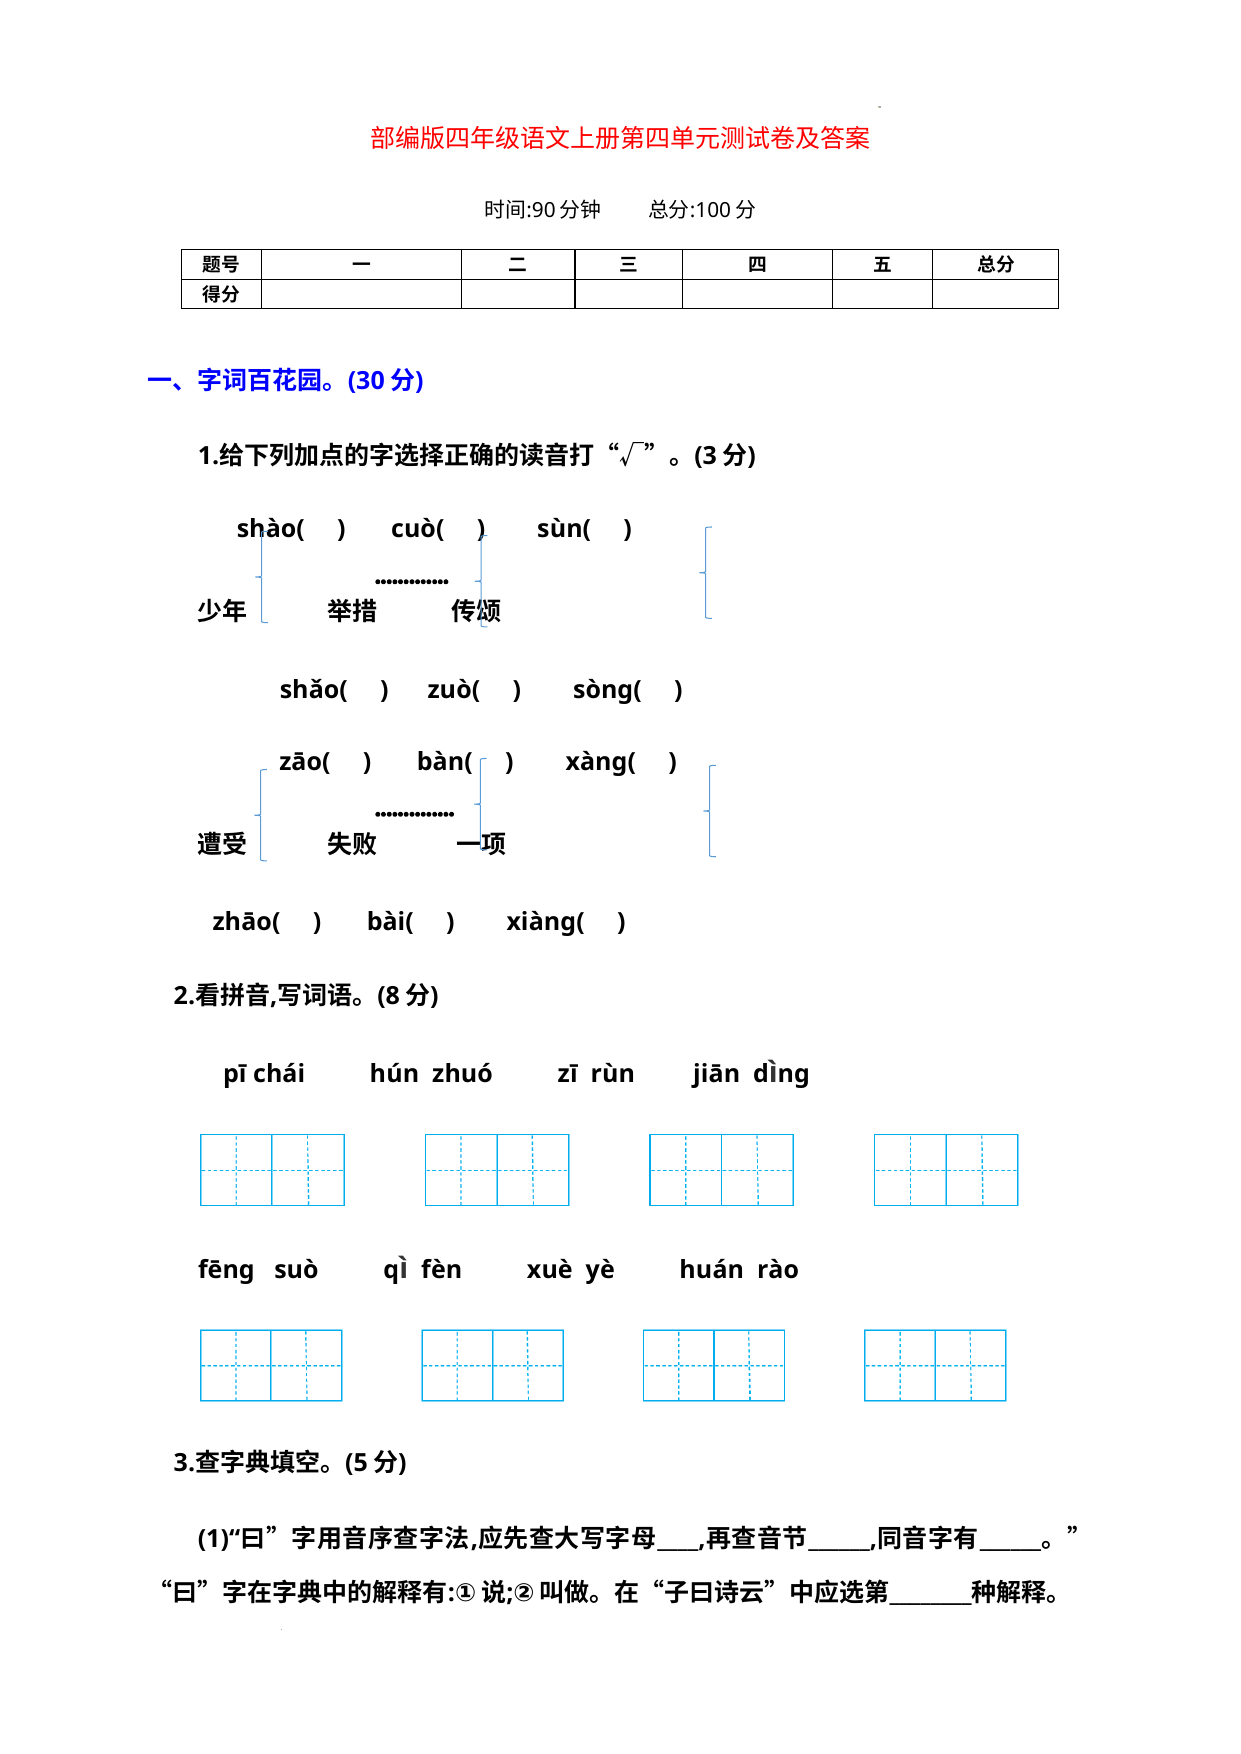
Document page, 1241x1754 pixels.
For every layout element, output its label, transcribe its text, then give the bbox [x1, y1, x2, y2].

text fēng suò qì fèn xuè yè huán rào [148, 1247, 1093, 1287]
table_header 总分 [933, 250, 1058, 278]
text zāo( ) bàn( ) xàng( ) [148, 743, 1093, 777]
table_cell [833, 280, 932, 308]
table_cell [683, 280, 832, 308]
text pī chái hún zhuó zī rùn jiān dìng [148, 1051, 1093, 1091]
text 遭受 失败 一项 [148, 815, 260, 861]
picture [197, 1327, 1009, 1408]
table_cell [262, 280, 461, 308]
table_cell 得分 [182, 280, 261, 308]
text 2.看拼音,写词语。(8分) [148, 976, 1093, 1012]
text (1)“曰”字用音序查字法,应先查大写字母____,再查音节______,同音字有______。”“曰”字在字典中的解释有:①说;②叫做。在“子曰诗云”中应选第________种解释。 [148, 1518, 1093, 1609]
text 少年 举措 传颂 [482, 583, 1093, 628]
text 部编版四年级语文上册第四单元测试卷及答案 [148, 118, 1093, 154]
table_header 题号 [182, 250, 261, 278]
table_header 二 [462, 250, 574, 278]
table_header 三 [576, 250, 682, 278]
table_cell [933, 280, 1058, 308]
table_header 四 [683, 250, 832, 278]
table_cell [462, 280, 574, 308]
table_header 一 [262, 250, 461, 278]
text 一、字词百花园。(30分) [148, 360, 1093, 397]
picture [197, 1131, 1021, 1212]
text 1.给下列加点的字选择正确的读音打“√”。(3分) [148, 436, 1093, 472]
text 少年 举措 传颂 [148, 583, 482, 628]
text shào( ) cuò( ) sùn( ) [148, 511, 1093, 545]
text shǎo( ) zuò( ) sòng( ) [148, 671, 1093, 706]
table_header 五 [833, 250, 932, 278]
text 3.查字典填空。(5分) [148, 1443, 1093, 1479]
table_cell [576, 280, 682, 308]
text 时间:90分钟 总分:100分 [148, 193, 1093, 224]
text 遭受 失败 一项 [262, 815, 1093, 861]
text zhāo( ) bài( ) xiàng( ) [148, 904, 1093, 938]
